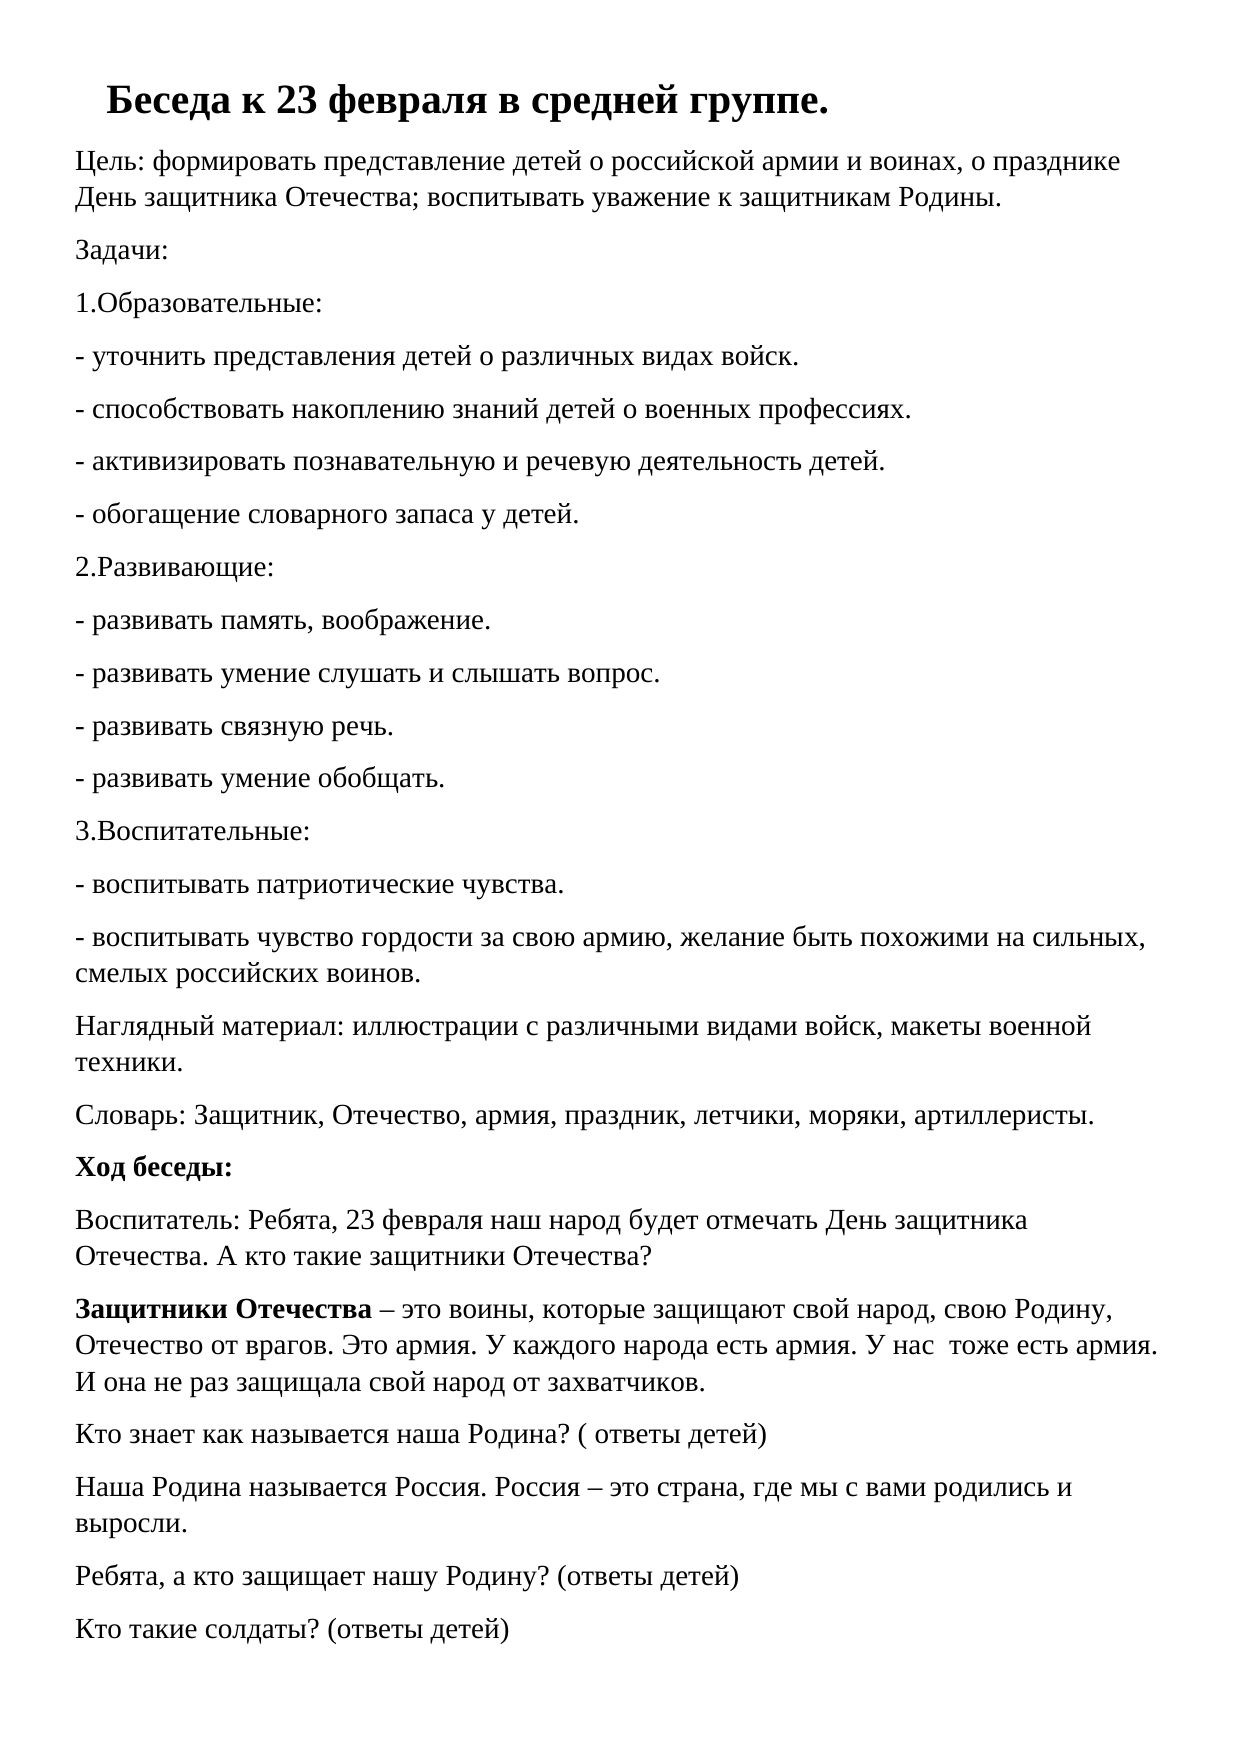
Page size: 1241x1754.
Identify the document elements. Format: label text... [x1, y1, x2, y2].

text Цель: формировать представление детей о российской армии и воинах, о празднике День защитника Отечества; воспитывать уважение к защитникам Родины. [75, 143, 1165, 213]
text Ход беседы: [75, 1149, 1165, 1183]
text - обогащение словарного запаса у детей. [75, 496, 1165, 530]
text Кто знает как называется наша Родина? ( ответы детей) [75, 1416, 1165, 1450]
text - развивать связную речь. [75, 708, 1165, 741]
text Наглядный материал: иллюстрации с различными видами войск, макеты военной техники. [75, 1008, 1165, 1077]
text Защитники Отечества – это воины, которые защищают свой народ, свою Родину, Отечество от врагов. Это армия. У каждого народа есть армия. У нас тоже есть армия. И она не раз защищала свой народ от захватчиков. [75, 1291, 1165, 1397]
text Кто такие солдаты? (ответы детей) [75, 1611, 1165, 1644]
text - развивать память, воображение. [75, 602, 1165, 636]
text - воспитывать патриотические чувства. [75, 866, 1165, 899]
text Воспитатель: Ребята, 23 февраля наш народ будет отмечать День защитника Отечества. А кто такие защитники Отечества? [75, 1202, 1165, 1272]
text - развивать умение слушать и слышать вопрос. [75, 655, 1165, 688]
text - способствовать накоплению знаний детей о военных профессиях. [75, 391, 1165, 424]
text - воспитывать чувство гордости за свою армию, желание быть похожими на сильных, смелых российских воинов. [75, 919, 1165, 988]
text - уточнить представления детей о различных видах войск. [75, 338, 1165, 371]
text - развивать умение обобщать. [75, 760, 1165, 794]
text Наша Родина называется Россия. Россия – это страна, где мы с вами родились и выросли. [75, 1469, 1165, 1539]
text - активизировать познавательную и речевую деятельность детей. [75, 443, 1165, 477]
text Задачи: [75, 232, 1165, 266]
text 1.Образовательные: [75, 285, 1165, 319]
text Беседа к 23 февраля в средней группе. [75, 75, 1165, 123]
text 2.Развивающие: [75, 549, 1165, 583]
text Словарь: Защитник, Отечество, армия, праздник, летчики, моряки, артиллеристы. [75, 1097, 1165, 1130]
text 3.Воспитательные: [75, 813, 1165, 847]
text Ребята, а кто защищает нашу Родину? (ответы детей) [75, 1558, 1165, 1592]
